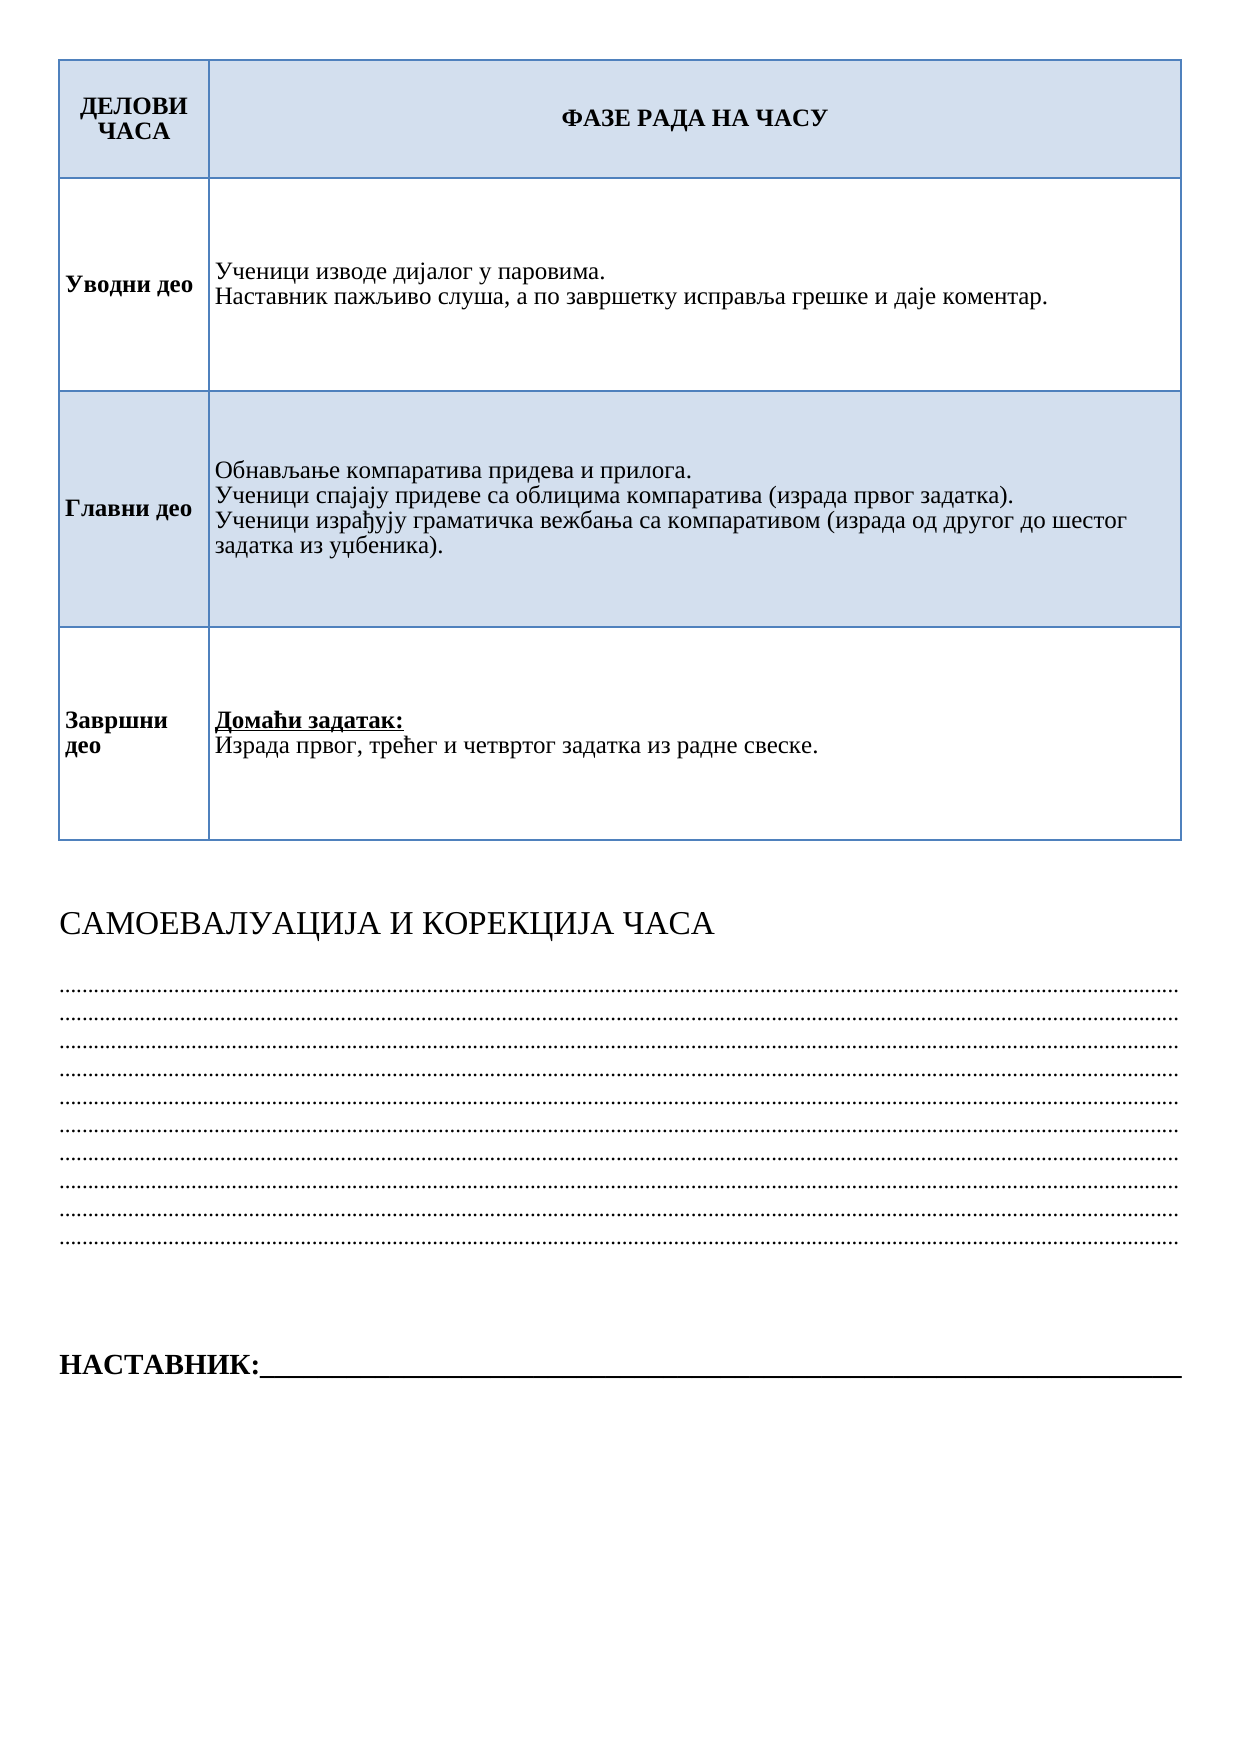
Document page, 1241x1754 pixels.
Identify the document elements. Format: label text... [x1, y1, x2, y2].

table_cell Главни део [60, 392, 208, 626]
text НАСТАВНИК: [59, 1341, 1181, 1383]
table_cell Ученици изводе дијалог у паровима. Наставник пажљиво слуша, а по завршетку исправља грешке и даје коментар. [210, 179, 1180, 390]
table_cell Уводни део [60, 179, 208, 390]
table_cell Обнављање компаратива придева и прилога. Ученици спајају придеве са облицима компаратива (израда првог задатка). Ученици израђују граматичка вежбања са компаративом (израда од другог до шестог задатка из уџбеника). [210, 392, 1180, 626]
table_header ДЕЛОВИ ЧАСА [60, 61, 208, 177]
table_cell Домаћи задатак: Израда првог, трећег и четвртог задатка из радне свеске. [210, 628, 1180, 838]
table_header ФАЗЕ РАДА НА ЧАСУ [210, 61, 1180, 177]
table_cell Завршни део [60, 628, 208, 838]
text САМОЕВАЛУАЦИЈА И КОРЕКЦИЈА ЧАСА [59, 903, 1181, 941]
